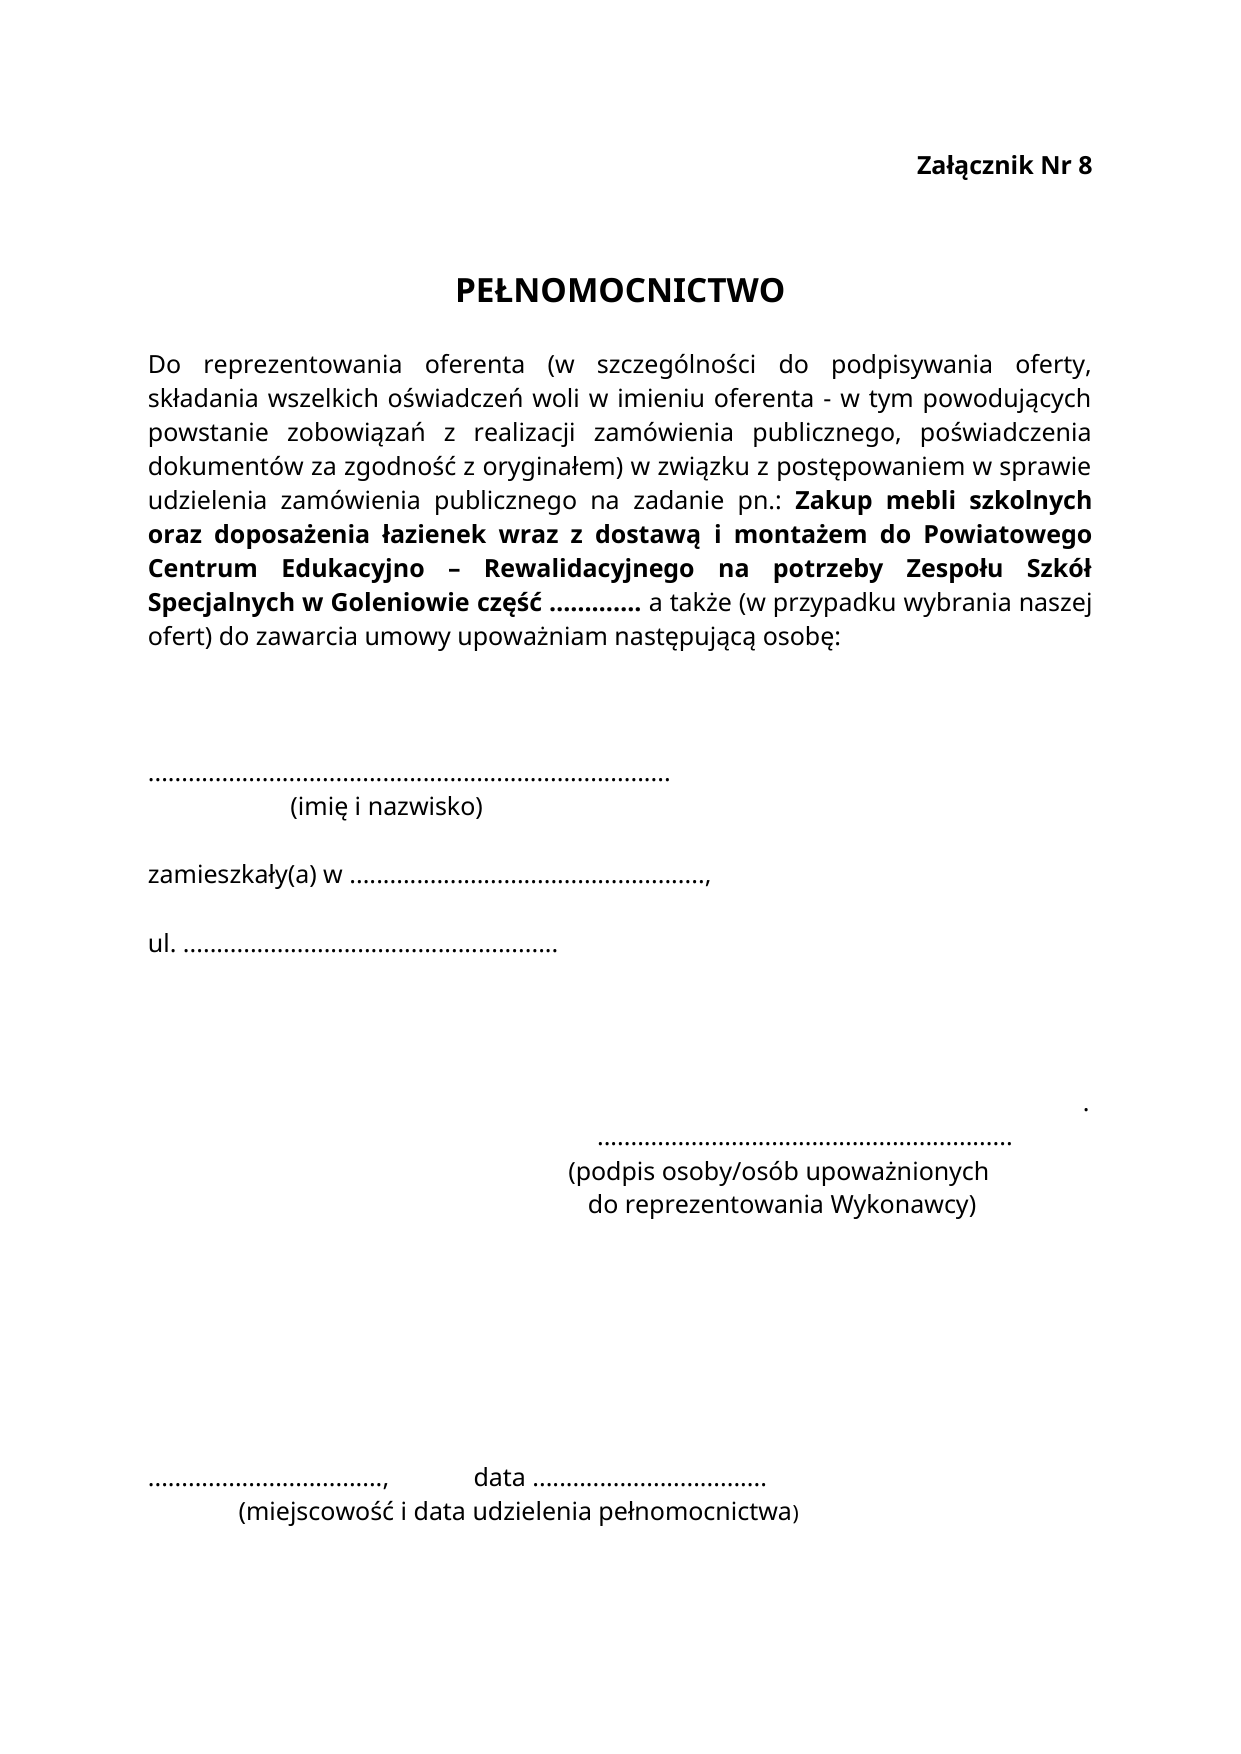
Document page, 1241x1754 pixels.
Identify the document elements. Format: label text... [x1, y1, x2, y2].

text ..................................., data ................................... [148, 1460, 1093, 1494]
text Do reprezentowania oferenta (w szczególności do podpisywania oferty, składania wszelkich oświadczeń woli w imieniu oferenta - w tym powodujących powstanie zobowiązań z realizacji zamówienia publicznego, poświadczenia dokumentów za zgodność z oryginałem) w związku z postępowaniem w sprawie udzielenia zamówienia publicznego na zadanie pn.: Zakup mebli szkolnych oraz doposażenia łazienek wraz z dostawą i montażem do Powiatowego Centrum Edukacyjno – Rewalidacyjnego na potrzeby Zespołu Szkół Specjalnych w Goleniowie część …………. a także (w przypadku wybrania naszej ofert) do zawarcia umowy upoważniam następującą osobę: [148, 585, 1093, 653]
text Załącznik Nr 8 [148, 148, 1093, 182]
text (podpis osoby/osób upoważnionych [148, 1153, 1093, 1187]
text do reprezentowania Wykonawcy) [148, 1187, 1093, 1221]
text .............................................................................. [148, 755, 1093, 789]
text (imię i nazwisko) [148, 789, 1093, 823]
text PEŁNOMOCNICTWO [148, 267, 1093, 312]
text ul. ........................................................ [148, 925, 1093, 959]
text zamieszkały(a) w ....................................................., [148, 857, 1093, 891]
text ............................................................... [516, 1085, 1093, 1153]
text Do reprezentowania oferenta (w szczególności do podpisywania oferty, składania wszelkich oświadczeń woli w imieniu oferenta - w tym powodujących powstanie zobowiązań z realizacji zamówienia publicznego, poświadczenia dokumentów za zgodność z oryginałem) w związku z postępowaniem w sprawie udzielenia zamówienia publicznego na zadanie pn.: Zakup mebli szkolnych oraz doposażenia łazienek wraz z dostawą i montażem do Powiatowego Centrum Edukacyjno – Rewalidacyjnego na potrzeby Zespołu Szkół Specjalnych w Goleniowie część …………. a także (w przypadku wybrania naszej ofert) do zawarcia umowy upoważniam następującą osobę: [148, 346, 1093, 517]
text (miejscowość i data udzielenia pełnomocnictwa) [148, 1494, 1093, 1528]
